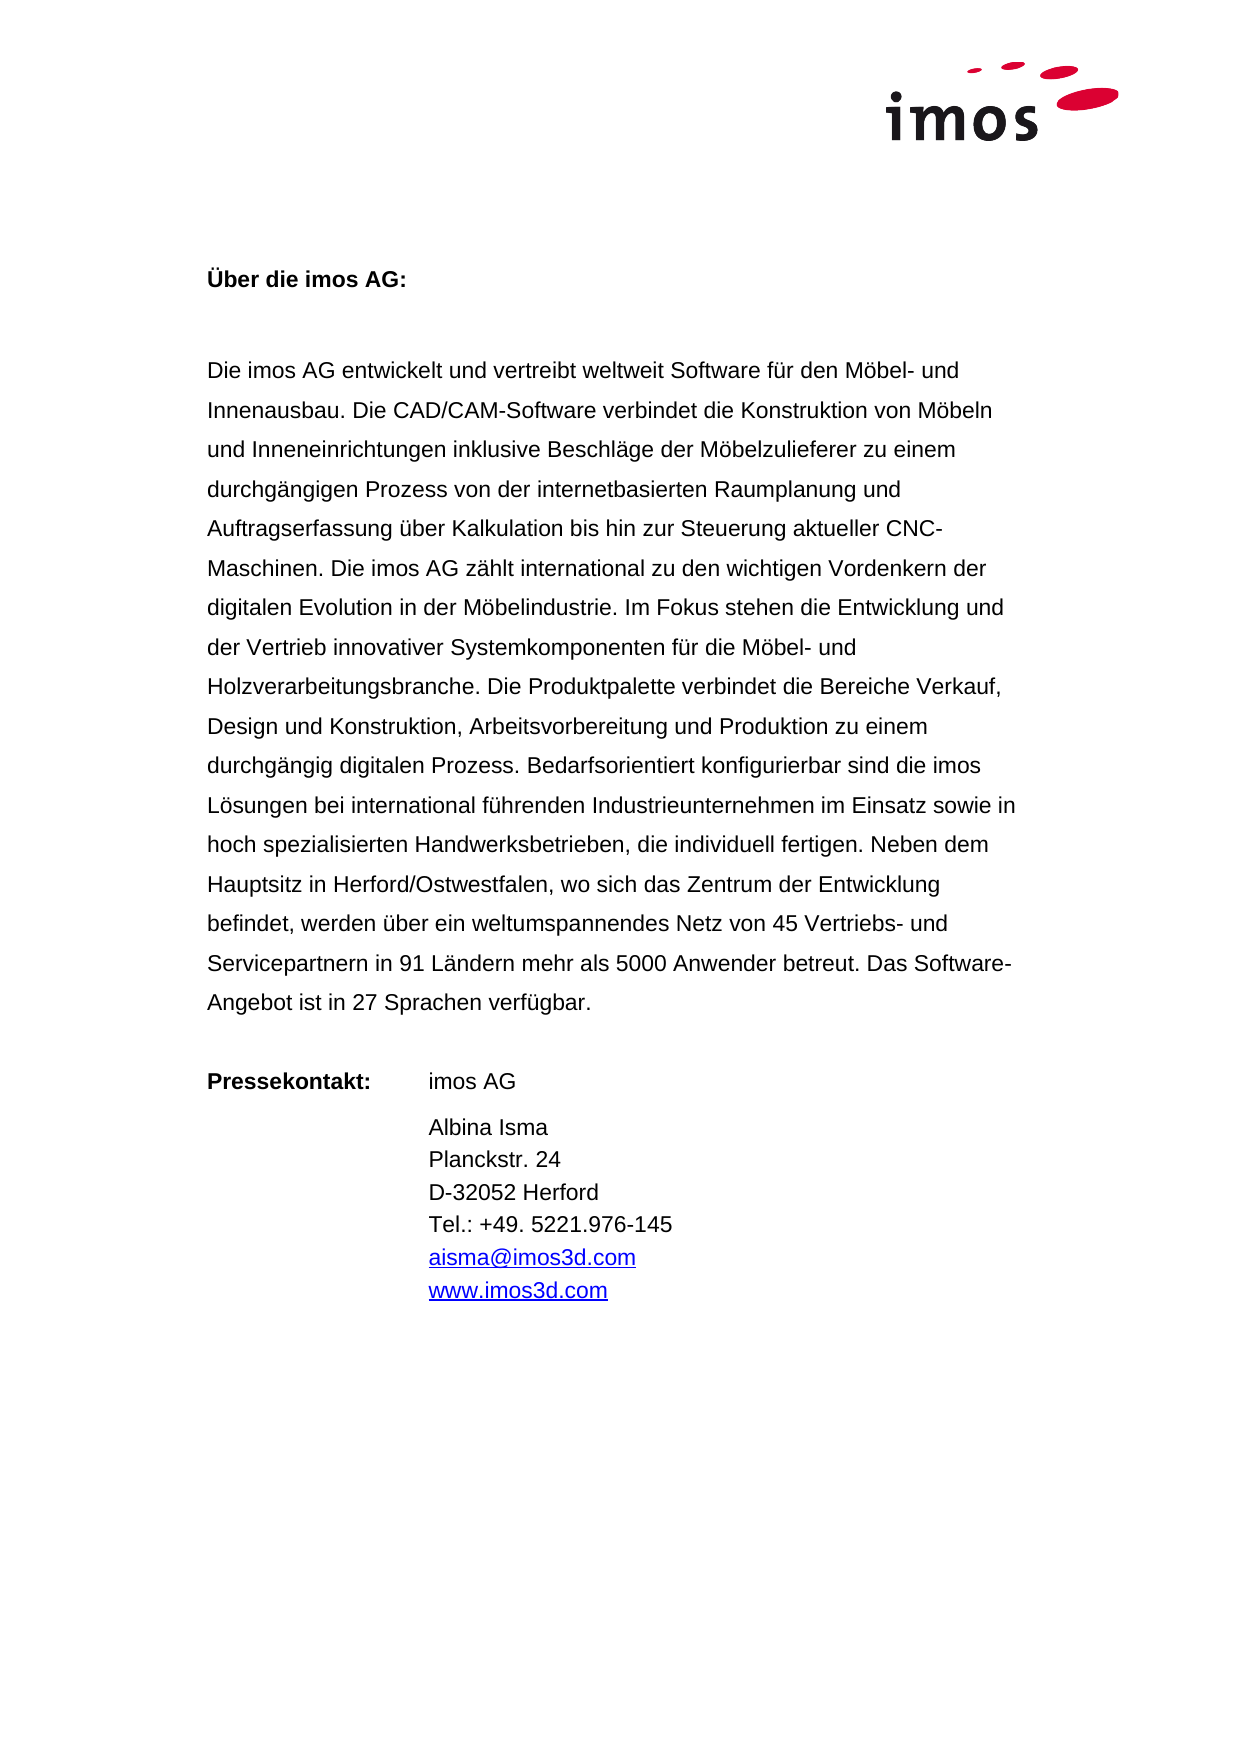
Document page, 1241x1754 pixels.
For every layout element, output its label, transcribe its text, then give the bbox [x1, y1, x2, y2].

text Albina Isma [428, 1114, 1033, 1140]
text www.imos3d.com [354, 1277, 1033, 1329]
text Tel.: +49. 5221.976-145 [428, 1211, 1033, 1238]
text D-32052 Herford [428, 1179, 1033, 1205]
text Die imos AG entwickelt und vertreibt weltweit Software für den Möbel- und Innenausbau. Die CAD/CAM-Software verbindet die Konstruktion von Möbeln und Inneneinrichtungen inklusive Beschläge der Möbelzulieferer zu einem durchgängigen Prozess von der internetbasierten Raumplanung und Auftragserfassung über Kalkulation bis hin zur Steuerung aktueller CNC-Maschinen. Die imos AG zählt international zu den wichtigen Vordenkern der digitalen Evolution in der Möbelindustrie. Im Fokus stehen die Entwicklung und der Vertrieb innovativer Systemkomponenten für die Möbel- und Holzverarbeitungsbranche. Die Produktpalette verbindet die Bereiche Verkauf, Design und Konstruktion, Arbeitsvorbereitung und Produktion zu einem durchgängig digitalen Prozess. Bedarfsorientiert konfigurierbar sind die imos Lösungen bei international führenden Industrieunternehmen im Einsatz sowie in hoch spezialisierten Handwerksbetrieben, die individuell fertigen. Neben dem Hauptsitz in Herford/Ostwestfalen, wo sich das Zentrum der Entwicklung befindet, werden über ein weltumspannendes Netz von 45 Vertriebs- und Servicepartnern in 91 Ländern mehr als 5000 Anwender betreut. Das Software-Angebot ist in 27 Sprachen verfügbar. Pressekontakt: imos AG [207, 357, 1033, 1094]
text Planckstr. 24 [428, 1146, 1033, 1173]
picture [886, 62, 1119, 141]
text Über die imos AG: [207, 266, 1033, 292]
text aisma@imos3d.com [428, 1244, 1033, 1270]
